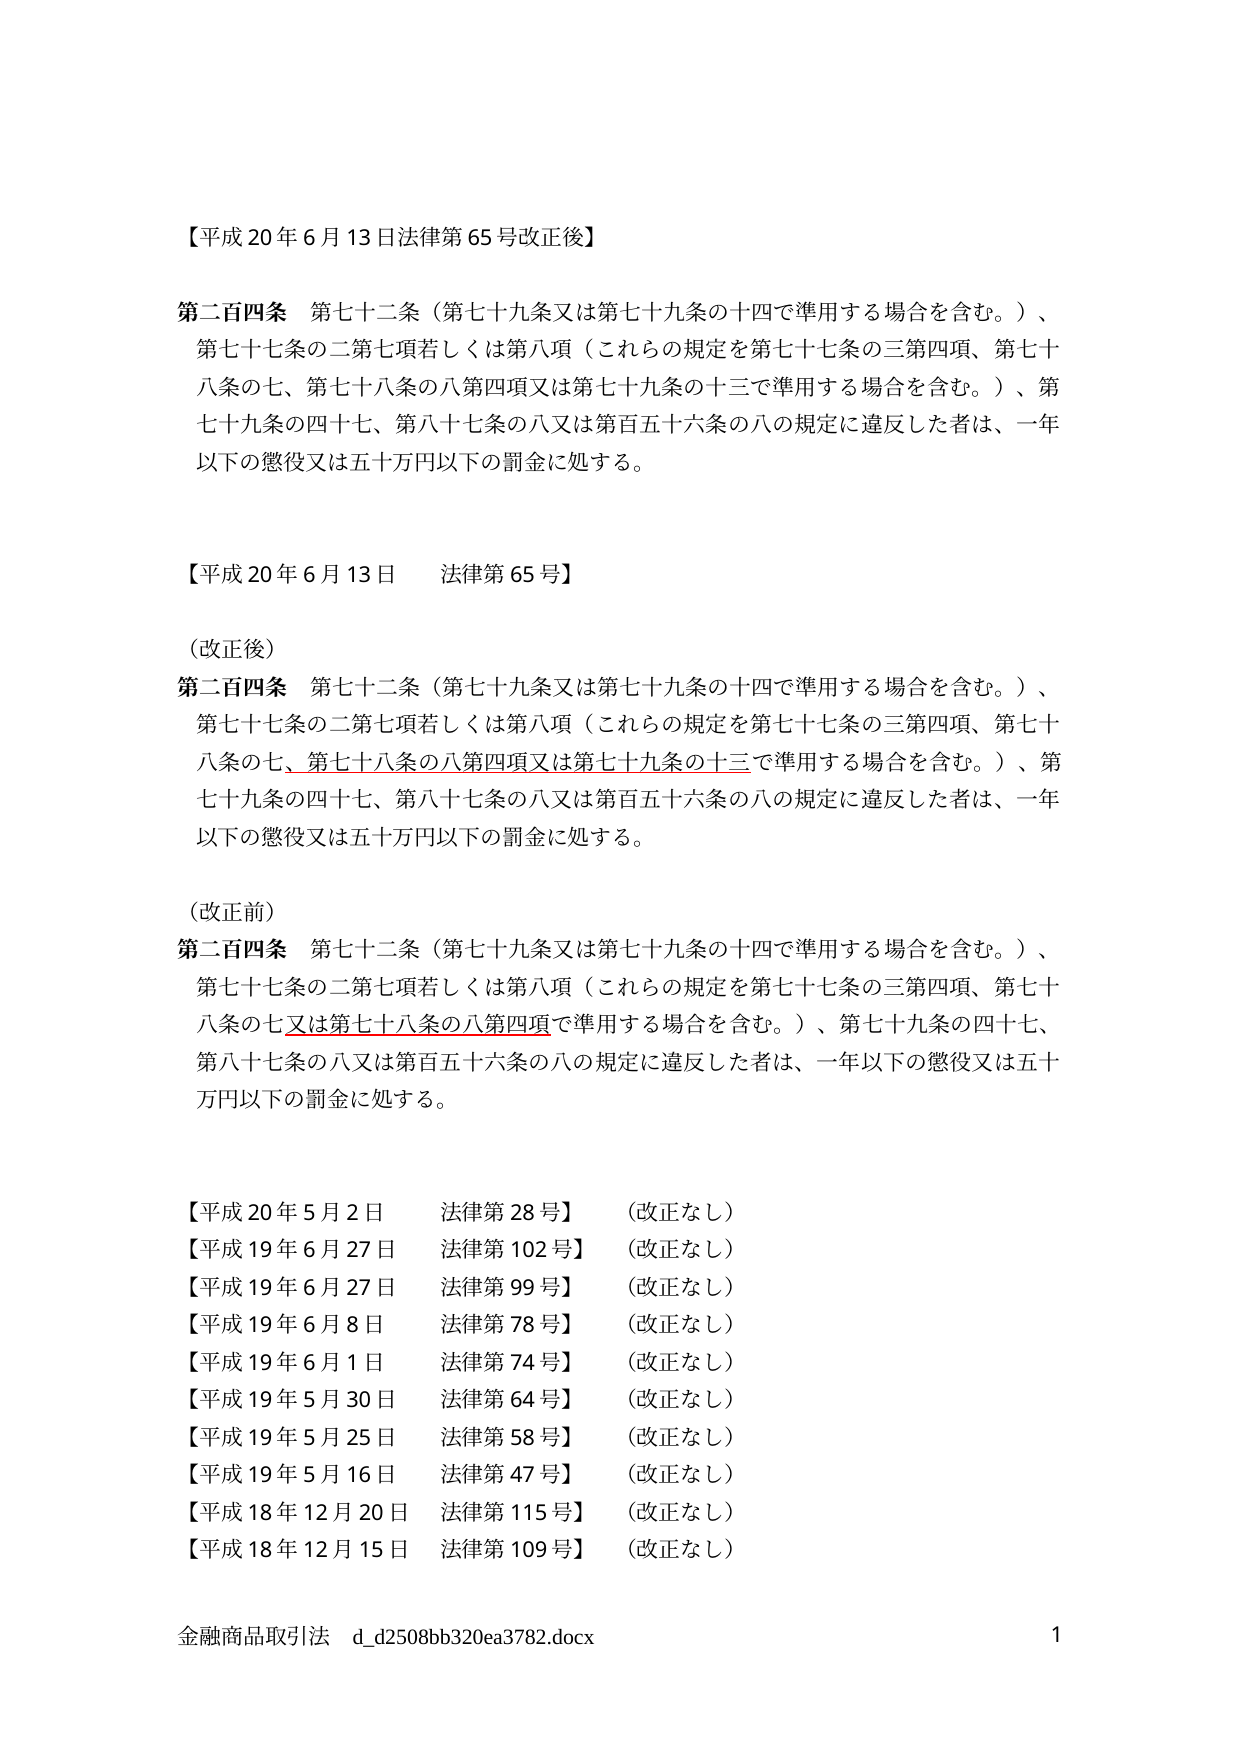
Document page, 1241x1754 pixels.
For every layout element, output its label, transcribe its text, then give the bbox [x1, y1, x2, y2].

text 【平成19年6月8日 法律第78号】 （改正なし） [177, 1304, 1063, 1342]
text 【平成20年6月13日 法律第65号】 [177, 554, 1063, 592]
text 第二百四条 第七十二条（第七十九条又は第七十九条の十四で準用する場合を含む。）、第七十七条の二第七項若しくは第八項（これらの規定を第七十七条の三第四項、第七十八条の七、第七十八条の八第四項又は第七十九条の十三で準用する場合を含む。）、第七十九条の四十七、第八十七条の八又は第百五十六条の八の規定に違反した者は、一年以下の懲役又は五十万円以下の罰金に処する。 [177, 667, 1063, 854]
text 【平成19年5月25日 法律第58号】 （改正なし） [177, 1417, 1063, 1454]
text 【平成19年5月30日 法律第64号】 （改正なし） [177, 1379, 1063, 1417]
text 第二百四条 第七十二条（第七十九条又は第七十九条の十四で準用する場合を含む。）、第七十七条の二第七項若しくは第八項（これらの規定を第七十七条の三第四項、第七十八条の七、第七十八条の八第四項又は第七十九条の十三で準用する場合を含む。）、第七十九条の四十七、第八十七条の八又は第百五十六条の八の規定に違反した者は、一年以下の懲役又は五十万円以下の罰金に処する。 [177, 292, 1063, 479]
text 【平成19年6月1日 法律第74号】 （改正なし） [177, 1342, 1063, 1379]
text 【平成20年6月13日法律第65号改正後】 [177, 217, 1063, 254]
text 【平成18年12月15日 法律第109号】 （改正なし） [177, 1529, 1063, 1567]
text 【平成19年6月27日 法律第99号】 （改正なし） [177, 1267, 1063, 1304]
text （改正後） [177, 629, 1063, 667]
text 【平成19年6月27日 法律第102号】 （改正なし） [177, 1229, 1063, 1267]
text 【平成18年12月20日 法律第115号】 （改正なし） [177, 1492, 1063, 1529]
text （改正前） [177, 892, 1063, 929]
text 【平成19年5月16日 法律第47号】 （改正なし） [177, 1454, 1063, 1492]
text 第二百四条 第七十二条（第七十九条又は第七十九条の十四で準用する場合を含む。）、第七十七条の二第七項若しくは第八項（これらの規定を第七十七条の三第四項、第七十八条の七又は第七十八条の八第四項で準用する場合を含む。）、第七十九条の四十七、第八十七条の八又は第百五十六条の八の規定に違反した者は、一年以下の懲役又は五十万円以下の罰金に処する。 [177, 929, 1063, 1117]
text 【平成20年5月2日 法律第28号】 （改正なし） [177, 1192, 1063, 1229]
